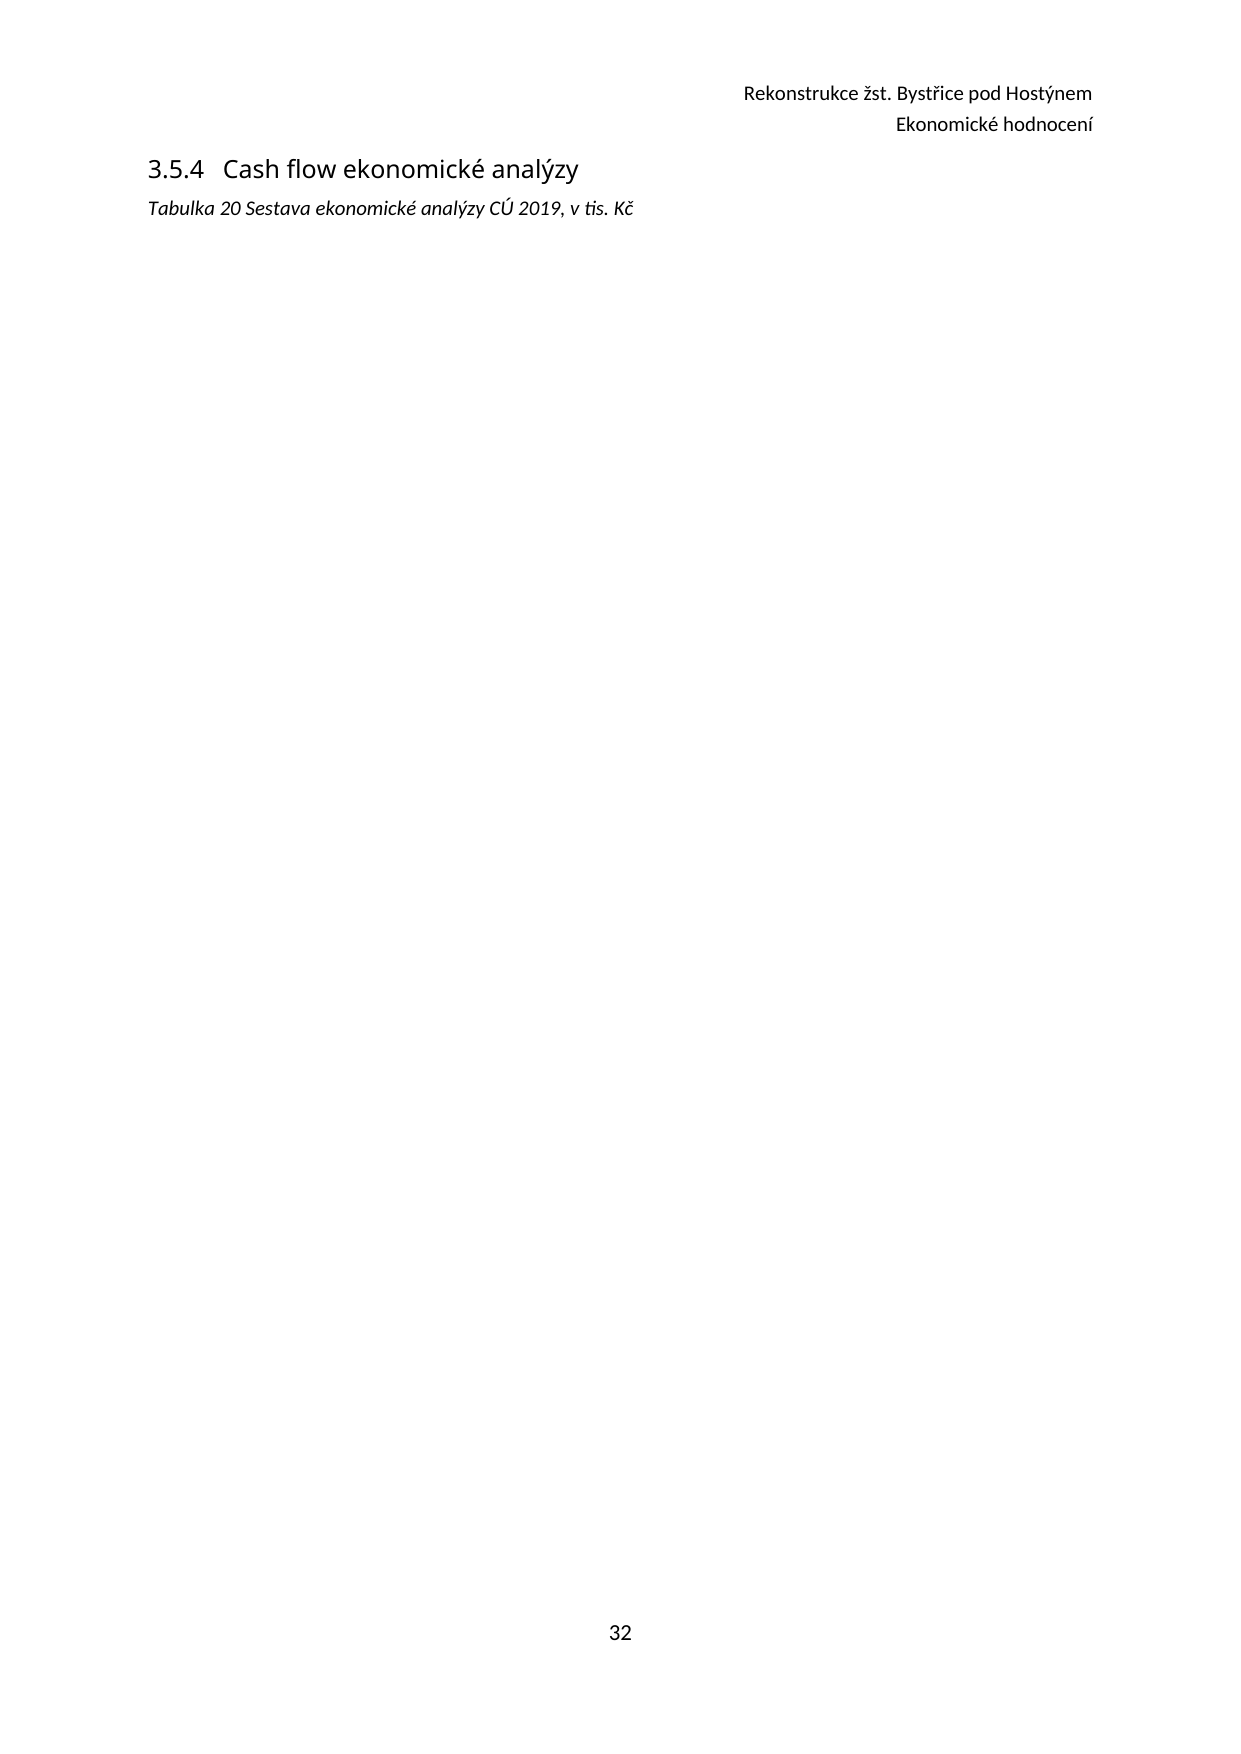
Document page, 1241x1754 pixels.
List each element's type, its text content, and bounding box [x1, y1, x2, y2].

text Tabulka Sestava ekonomické analýzy CÚ 2019, v tis. Kč [148, 195, 1093, 220]
subtitle Cash flow ekonomické analýzy [148, 152, 1093, 186]
